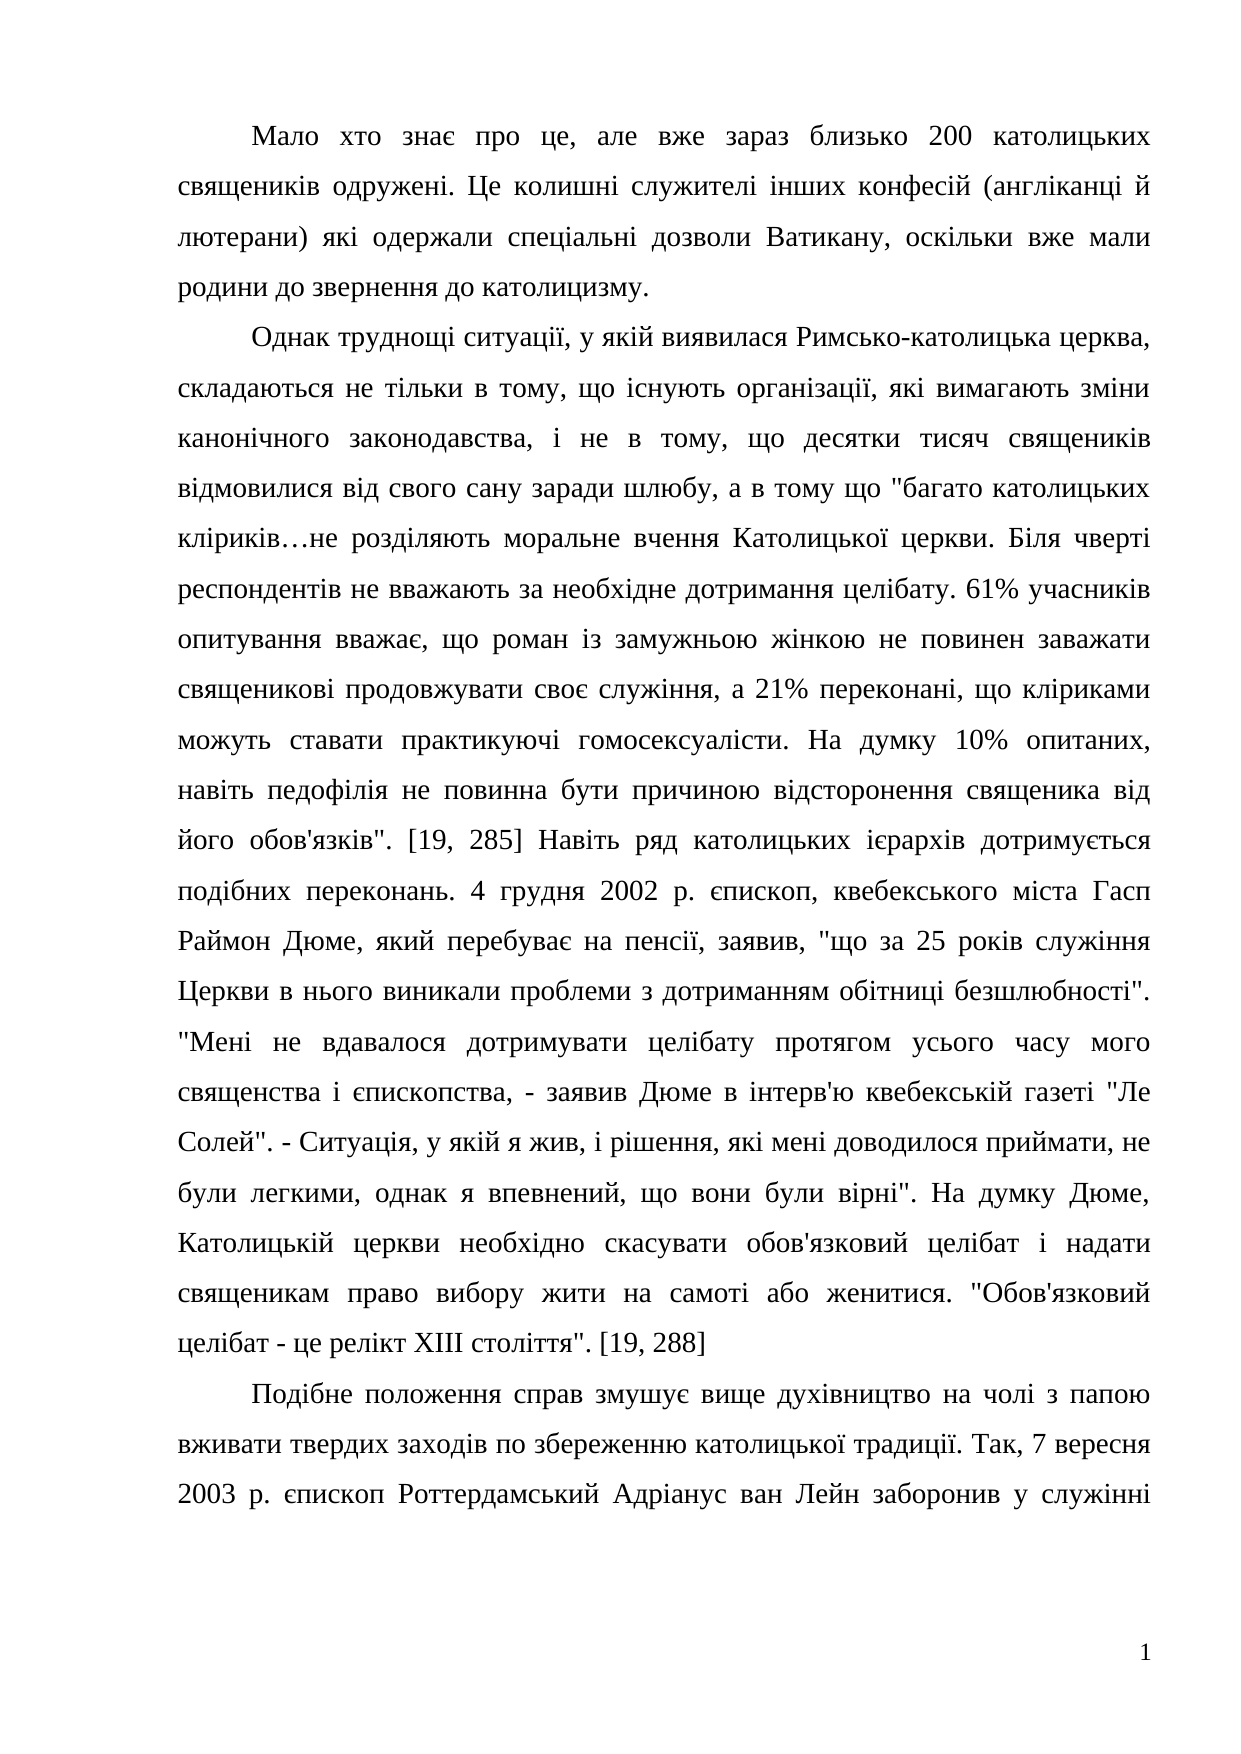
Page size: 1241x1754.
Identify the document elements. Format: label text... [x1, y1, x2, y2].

text Мало хто знає про це, але вже зараз близько 200 католицьких священиків одружені. Це колишні служителі інших конфесій (англіканці й лютерани) які одержали спеціальні дозволи Ватикану, оскільки вже мали родини до звернення до католицизму. [177, 118, 1152, 303]
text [177, 1376, 1152, 1510]
text Однак труднощі ситуації, у якій виявилася Римсько-католицька церква, складаються не тільки в тому, що існують організації, які вимагають зміни канонічного законодавства, і не в тому, що десятки тисяч священиків відмовилися від свого сану заради шлюбу, а в тому що "багато католицьких кліриків…не розділяють моральне вчення Католицької церкви. Біля чверті респондентів не вважають за необхідне дотримання целібату. 61% учасників опитування вважає, що роман із замужньою жінкою не повинен заважати священикові продовжувати своє служіння, а 21% переконані, що кліриками можуть ставати практикуючі гомосексуалісти. На думку 10% опитаних, навіть педофілія не повинна бути причиною відсторонення священика від його обов'язків". [19, 285] Навіть ряд католицьких ієрархів дотримується подібних переконань. 4 грудня 2002 р. єпископ, квебекського міста Гасп Раймон Дюме, який перебуває на пенсії, заявив, "що за 25 років служіння Церкви в нього виникали проблеми з дотриманням обітниці безшлюбності". "Мені не вдавалося дотримувати целібату протягом усього часу мого священства і єпископства, - заявив Дюме в інтерв'ю квебекській газеті "Ле Солей". - Ситуація, у якій я жив, і рішення, які мені доводилося приймати, не були легкими, однак я впевнений, що вони були вірні". На думку Дюме, Католицькій церкви необхідно скасувати обов'язковий целібат і надати священикам право вибору жити на самоті або женитися. "Обов'язковий целібат - це релікт XIII століття". [19, 288] [177, 319, 1152, 1359]
